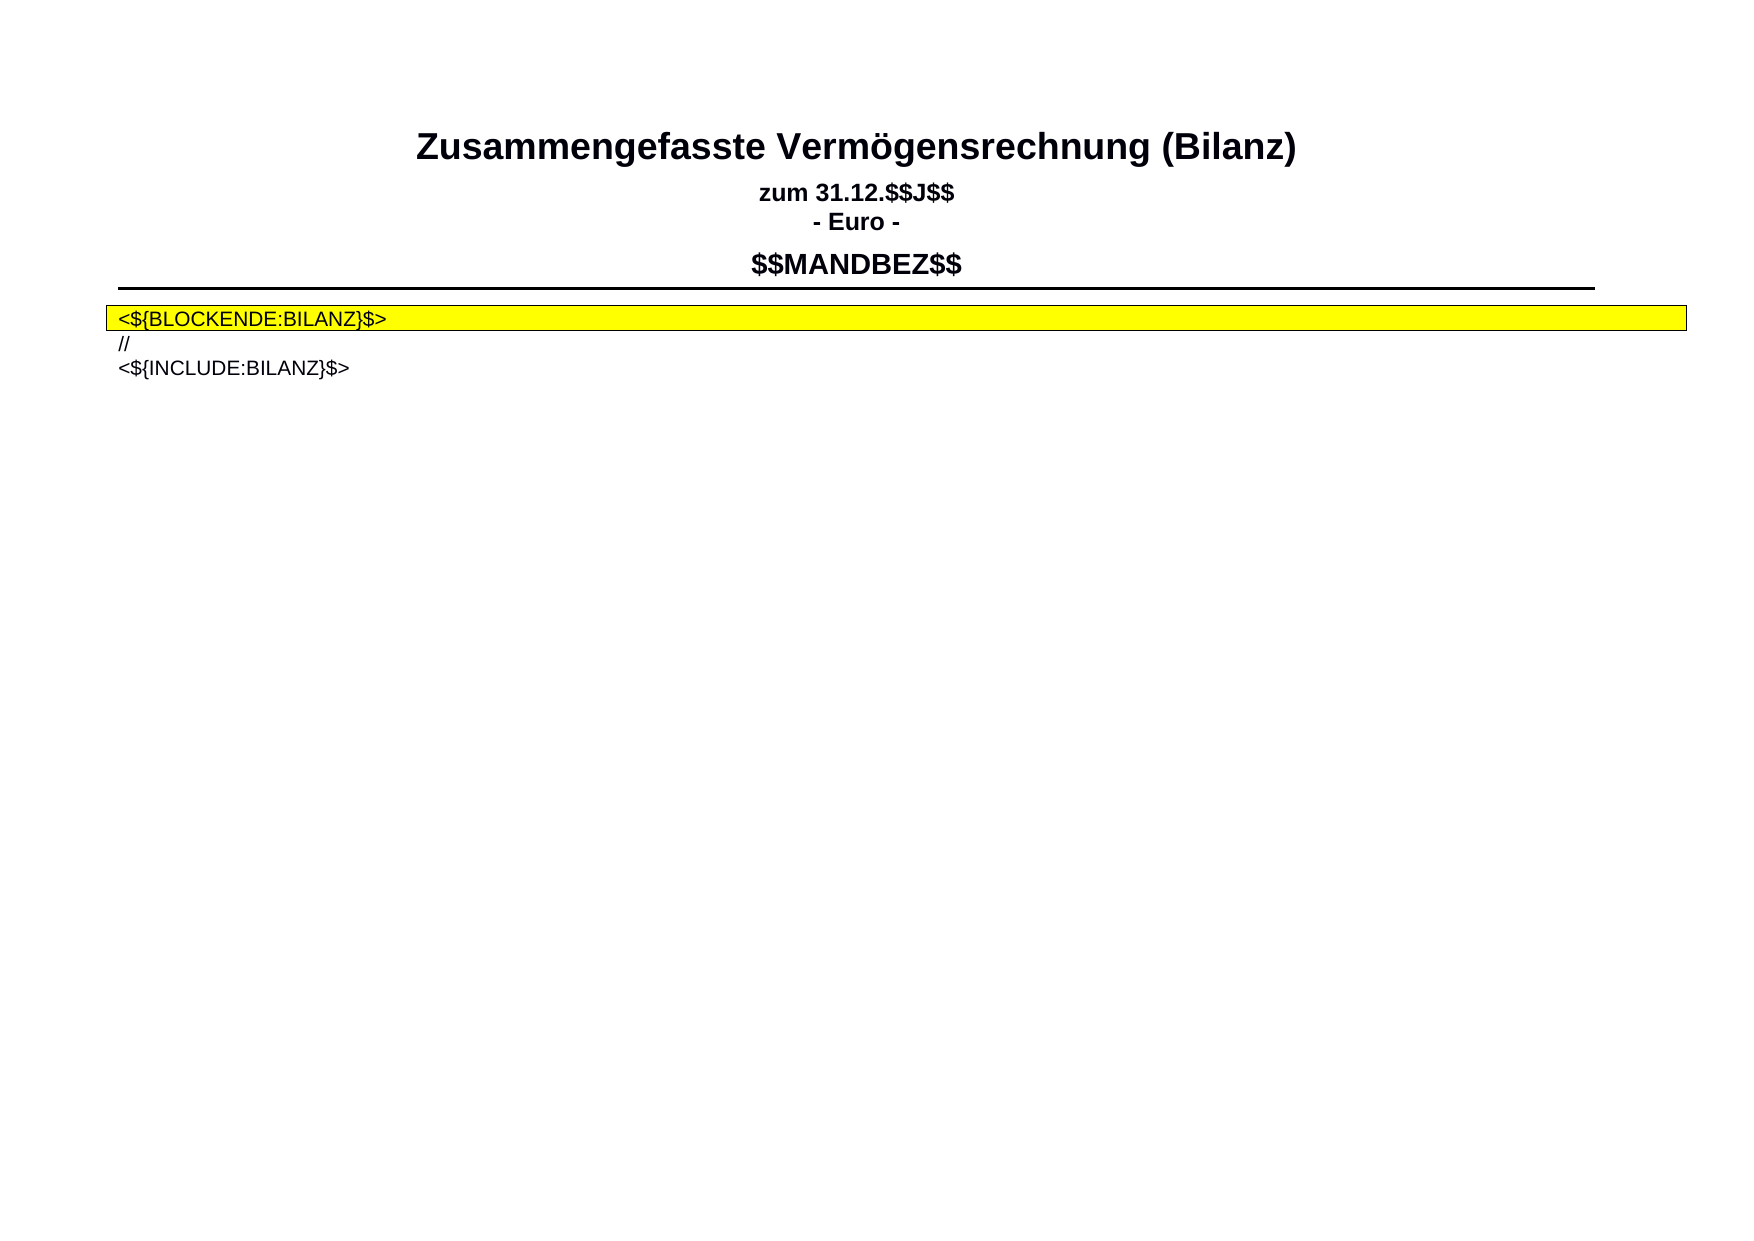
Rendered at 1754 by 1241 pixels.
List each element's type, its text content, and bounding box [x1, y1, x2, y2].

text <${INCLUDE:BILANZ}$> [118, 355, 1606, 379]
text // [118, 331, 1606, 355]
table_header <${BLOCKENDE:BILANZ}$> [107, 306, 1686, 330]
